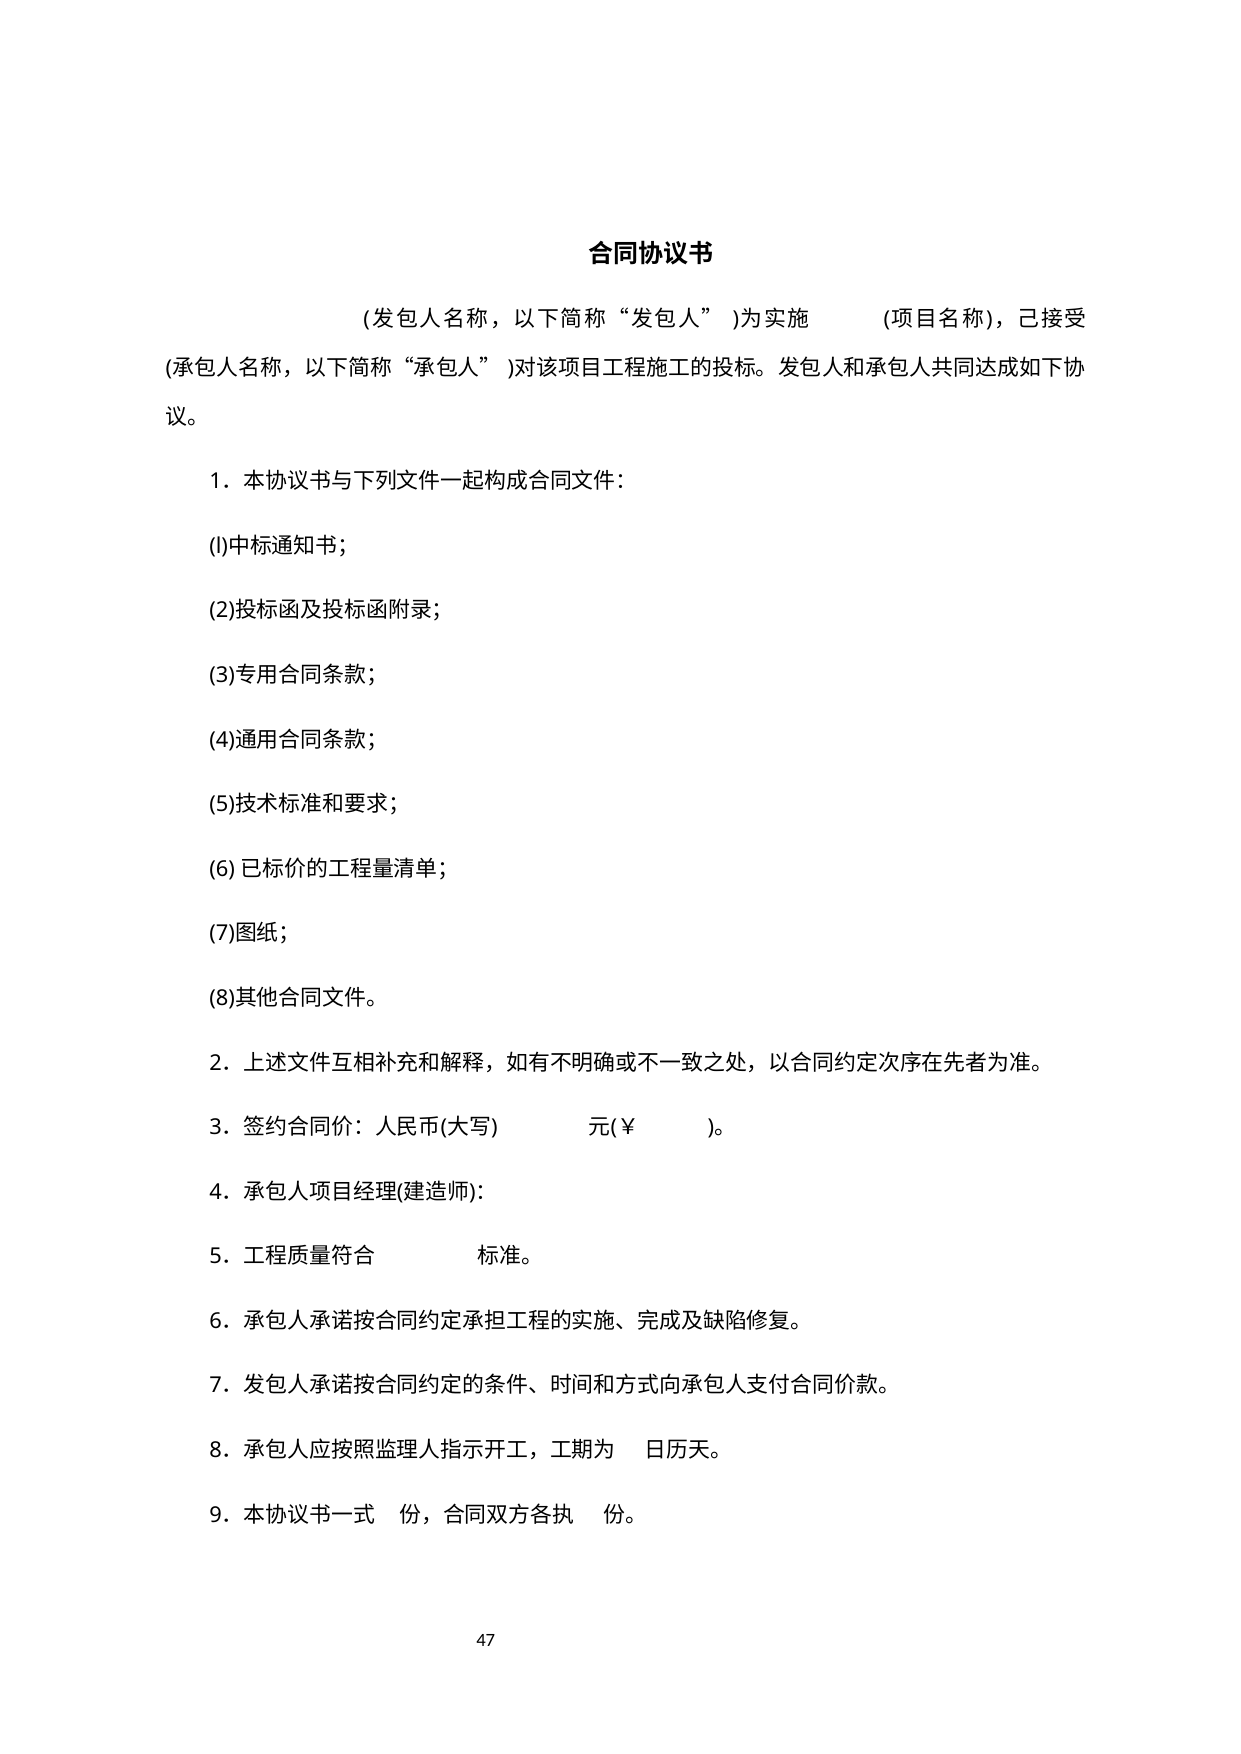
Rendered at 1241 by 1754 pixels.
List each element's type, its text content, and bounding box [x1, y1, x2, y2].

text (6) 已标价的工程量清单； [165, 850, 1087, 883]
text 3．签约合同价：人民币(大写) 元(￥ )。 [165, 1109, 1087, 1141]
text (7)图纸； [165, 915, 1087, 947]
text (5)技术标准和要求； [165, 786, 1087, 818]
text 2．上述文件互相补充和解释，如有不明确或不一致之处，以合同约定次序在先者为准。 [165, 1044, 1087, 1077]
text 合同协议书 [165, 219, 1087, 284]
text (8)其他合同文件。 [165, 979, 1087, 1012]
text 6．承包人承诺按合同约定承担工程的实施、完成及缺陷修复。 [165, 1302, 1087, 1335]
text (发包人名称，以下简称“发包人” )为实施 (项目名称)，己接受 (承包人名称，以下简称“承包人” )对该项目工程施工的投标。发包人和承包人共同达成如下协议。 [165, 301, 1087, 431]
text (4)通用合同条款； [165, 721, 1087, 754]
text 5．工程质量符合 标准。 [165, 1238, 1087, 1270]
text (3)专用合同条款； [165, 657, 1087, 689]
text 1．本协议书与下列文件一起构成合同文件： [165, 463, 1087, 495]
text 9．本协议书一式 份，合同双方各执 份。 [165, 1496, 1087, 1529]
text 7．发包人承诺按合同约定的条件、时间和方式向承包人支付合同价款。 [165, 1367, 1087, 1399]
text 4．承包人项目经理(建造师)： [165, 1173, 1087, 1206]
text 8．承包人应按照监理人指示开工，工期为 日历天。 [165, 1432, 1087, 1464]
text (l)中标通知书； [165, 527, 1087, 560]
text (2)投标函及投标函附录； [165, 592, 1087, 624]
